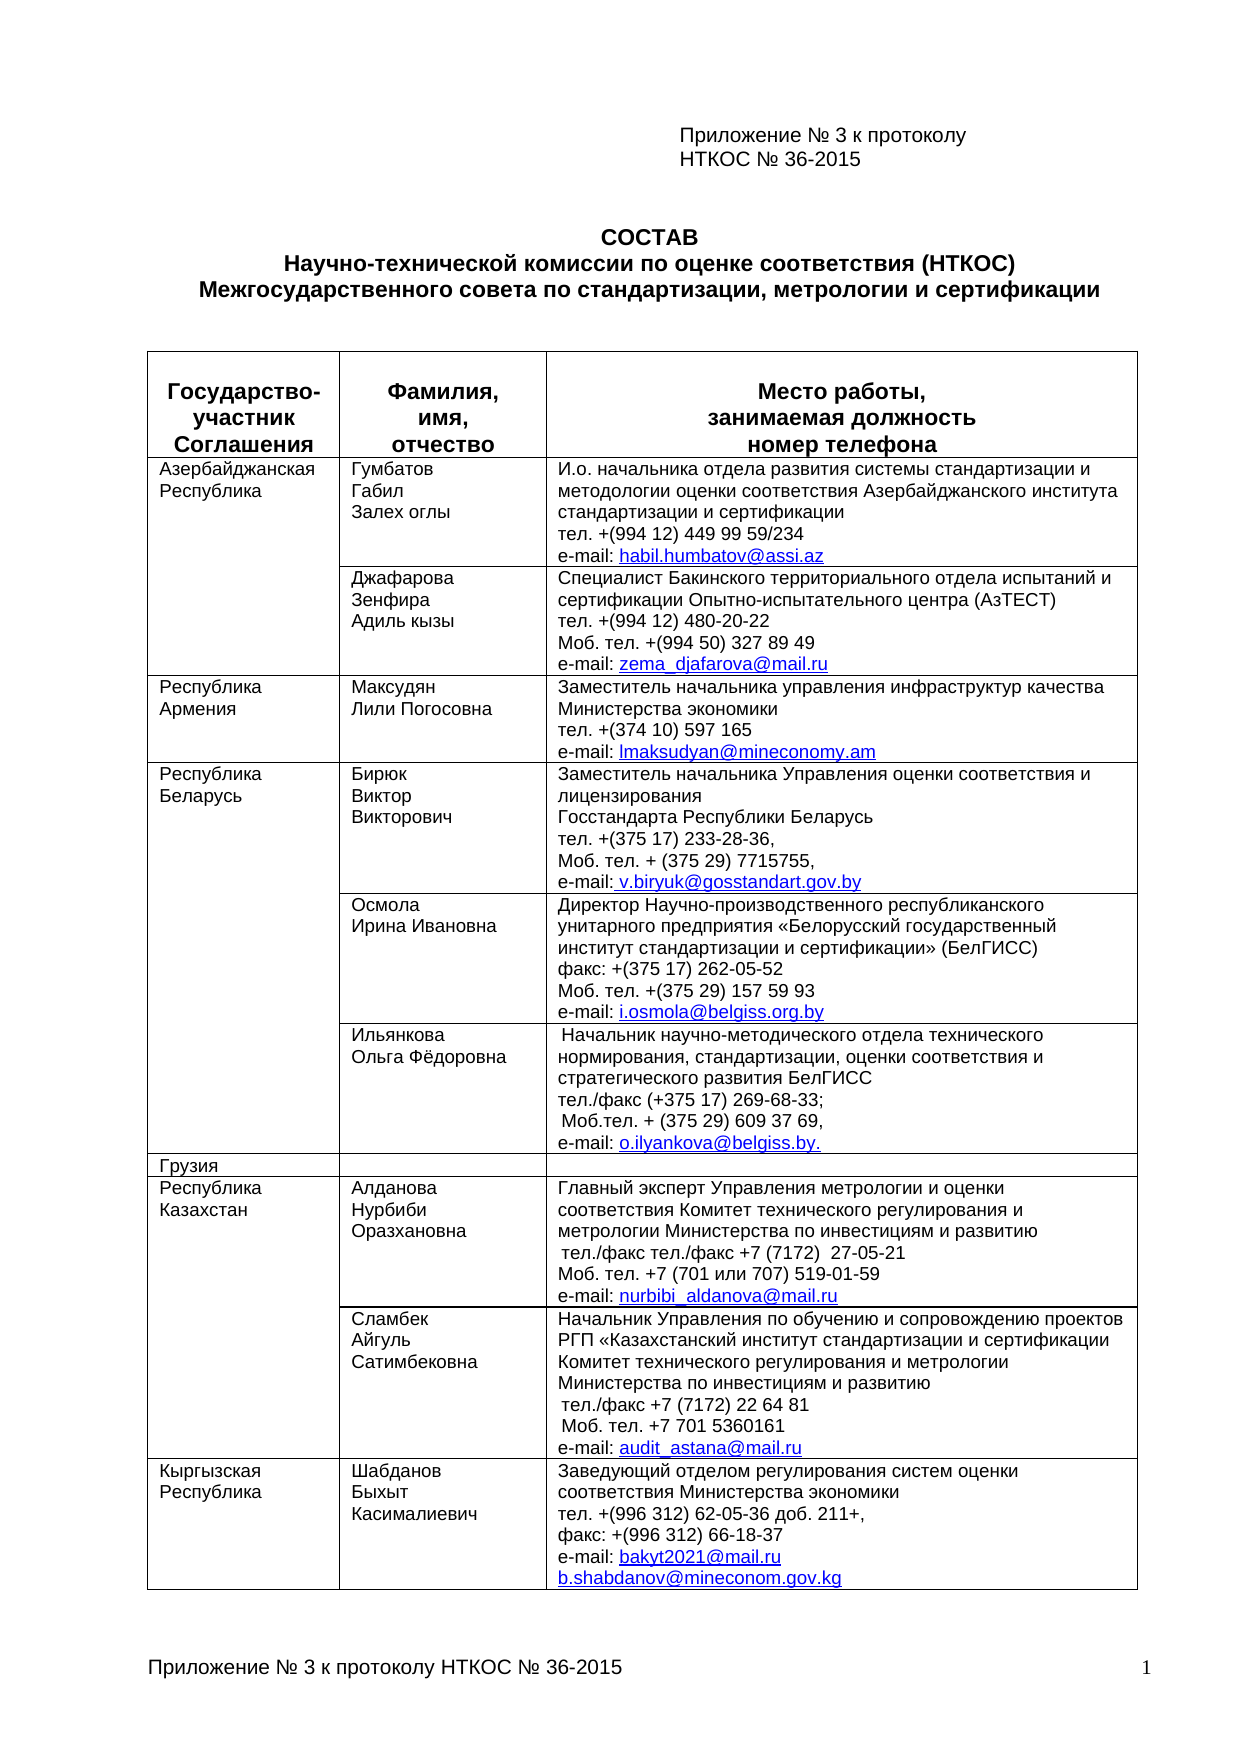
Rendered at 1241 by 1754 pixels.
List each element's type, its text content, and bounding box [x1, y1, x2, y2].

table_cell Заведующий отделом регулирования систем оценки соответствия Министерства экономики тел. +(996 312) 62-05-36 доб. 211+, факс: +(996 312) 66-18-37 e-mail: bakyt2021@mail.ru b.shabdanov@mineconom.gov.kg [547, 1459, 1137, 1589]
table_cell Бирюк Виктор Викторович [340, 763, 546, 892]
table_cell И.о. начальника отдела развития системы стандартизации и методологии оценки соответствия Азербайджанского института стандартизации и сертификации тел. +(994 12) 449 99 59/234 e-mail: habil.humbatov@assi.az [547, 458, 1137, 566]
table_cell Ильянкова Ольга Фёдоровна [340, 1024, 546, 1153]
subtitle Межгосударственного совета по стандартизации, метрологии и сертификации [148, 276, 1152, 303]
table_cell [340, 1154, 546, 1176]
table_cell Сламбек Айгуль Сатимбековна [340, 1308, 546, 1458]
text Приложение № 3 к протоколу [148, 123, 1152, 147]
table_cell Республика Казахстан [148, 1177, 339, 1458]
table_cell Начальник научно-методического отдела технического нормирования, стандартизации, оценки соответствия и стратегического развития БелГИСС тел./факс (+375 17) 269-68-33; Моб.тел. + (375 29) 609 37 69, е-mail: o.ilyankova@belgiss.by. [547, 1024, 1137, 1153]
title СОСТАВ [148, 224, 1152, 250]
table_cell Алданова Нурбиби Оразхановна [340, 1177, 546, 1306]
table_cell Заместитель начальника Управления оценки соответствия и лицензирования Госстандарта Республики Беларусь тел. +(375 17) 233-28-36, Моб. тел. + (375 29) 7715755, e-mail: v.biryuk@gosstandart.gov.by [547, 763, 1137, 892]
table_header Место работы, занимаемая должность номер телефона [547, 352, 1137, 457]
table_cell Директор Научно-производственного республиканского унитарного предприятия «Белорусский государственный институт стандартизации и сертификации» (БелГИСС) факс: +(375 17) 262-05-52 Моб. тел. +(375 29) 157 59 93 e-mail: i.osmola@belgiss.org.by [547, 894, 1137, 1023]
table_cell Кыргызская Республика [148, 1459, 339, 1589]
table_cell Азербайджанская Республика [148, 458, 339, 675]
table_cell Заместитель начальника управления инфраструктур качества Министерства экономики тел. +(374 10) 597 165 e-mail: lmaksudyan@mineconomy.am [547, 676, 1137, 762]
text Научно-технической комиссии по оценке соответствия (НТКОС) [148, 250, 1152, 276]
table_header Государство-участник Соглашения [148, 352, 339, 457]
table_cell Грузия [148, 1154, 339, 1176]
table_header Фамилия, имя, отчество [340, 352, 546, 457]
table_cell Максудян Лили Погосовна [340, 676, 546, 762]
table_cell Джафарова Зенфира Адиль кызы [340, 567, 546, 675]
table_cell Республика Армения [148, 676, 339, 762]
table_cell Главный эксперт Управления метрологии и оценки соответствия Комитет технического регулирования и метрологии Министерства по инвестициям и развитию тел./факс тел./факс +7 (7172) 27-05-21 Моб. тел. +7 (701 или 707) 519-01-59 е-mail: nurbibi_aldanova@mail.ru [547, 1177, 1137, 1306]
table_cell Гумбатов Габил Залех оглы [340, 458, 546, 566]
table_cell Шабданов Быхыт Касималиевич [340, 1459, 546, 1589]
table_cell Осмола Ирина Ивановна [340, 894, 546, 1023]
table_cell Специалист Бакинского территориального отдела испытаний и сертификации Опытно-испытательного центра (АзТЕСТ) тел. +(994 12) 480-20-22 Моб. тел. +(994 50) 327 89 49 e-mail: zema_djafarova@mail.ru [547, 567, 1137, 675]
table_cell Начальник Управления по обучению и сопровождению проектов РГП «Казахстанский институт стандартизации и регулирования и метрологии Министерства по инвестициям и развитию тел./факс +7 (7172) 22 64 81 Моб. тел. +7 701 5360161 е-mail: audit_astana@mail.ru [547, 1308, 1137, 1458]
text НТКОС № 36-2015 [148, 147, 1152, 171]
table_cell [547, 1154, 1137, 1176]
table_cell Республика Беларусь [148, 763, 339, 1153]
